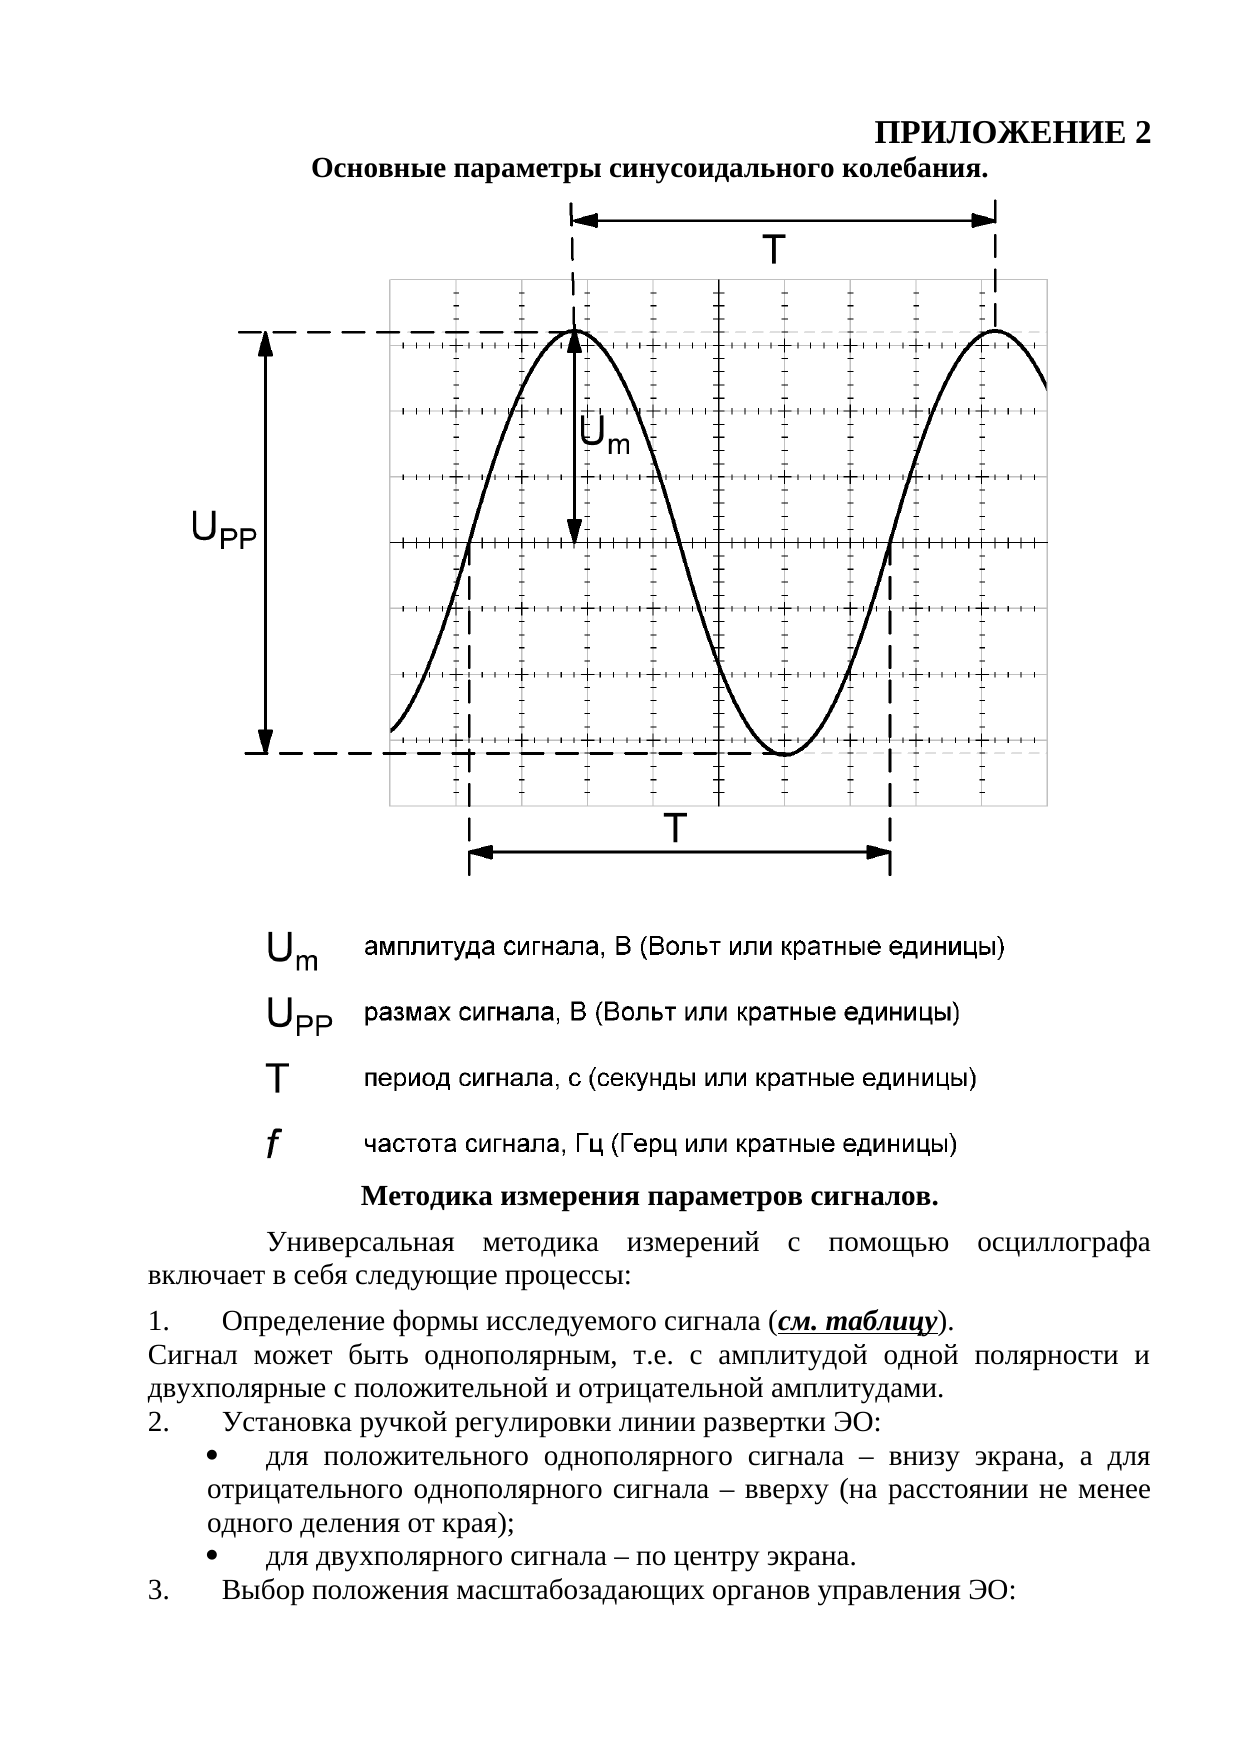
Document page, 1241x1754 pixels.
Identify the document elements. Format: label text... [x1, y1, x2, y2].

list Сигнал может быть однополярным, т.е. с амплитудой одной полярности и двухполярные с положительной и отрицательной амплитудами. [148, 1337, 1152, 1404]
list Установка ручкой регулировки линии развертки ЭО: [148, 1404, 1152, 1438]
list для двухполярного сигнала – по центру экрана. [207, 1538, 1152, 1572]
list Выбор положения масштабозадающих органов управления ЭО: [148, 1572, 1152, 1606]
subtitle ПРИЛОЖЕНИЕ 2 [148, 112, 1152, 151]
picture [163, 196, 1136, 1166]
list Определение формы исследуемого сигнала (см. таблицу). [148, 1303, 1152, 1337]
text Основные параметры синусоидального колебания. [148, 151, 1152, 184]
text Методика измерения параметров сигналов. [148, 1178, 1152, 1211]
text Универсальная методика измерений с помощью осциллографа включает в себя следующие процессы: [148, 1224, 1152, 1291]
list для положительного однополярного сигнала – внизу экрана, а для отрицательного однополярного сигнала – вверху (на расстоянии не менее одного деления от края); [207, 1438, 1152, 1538]
